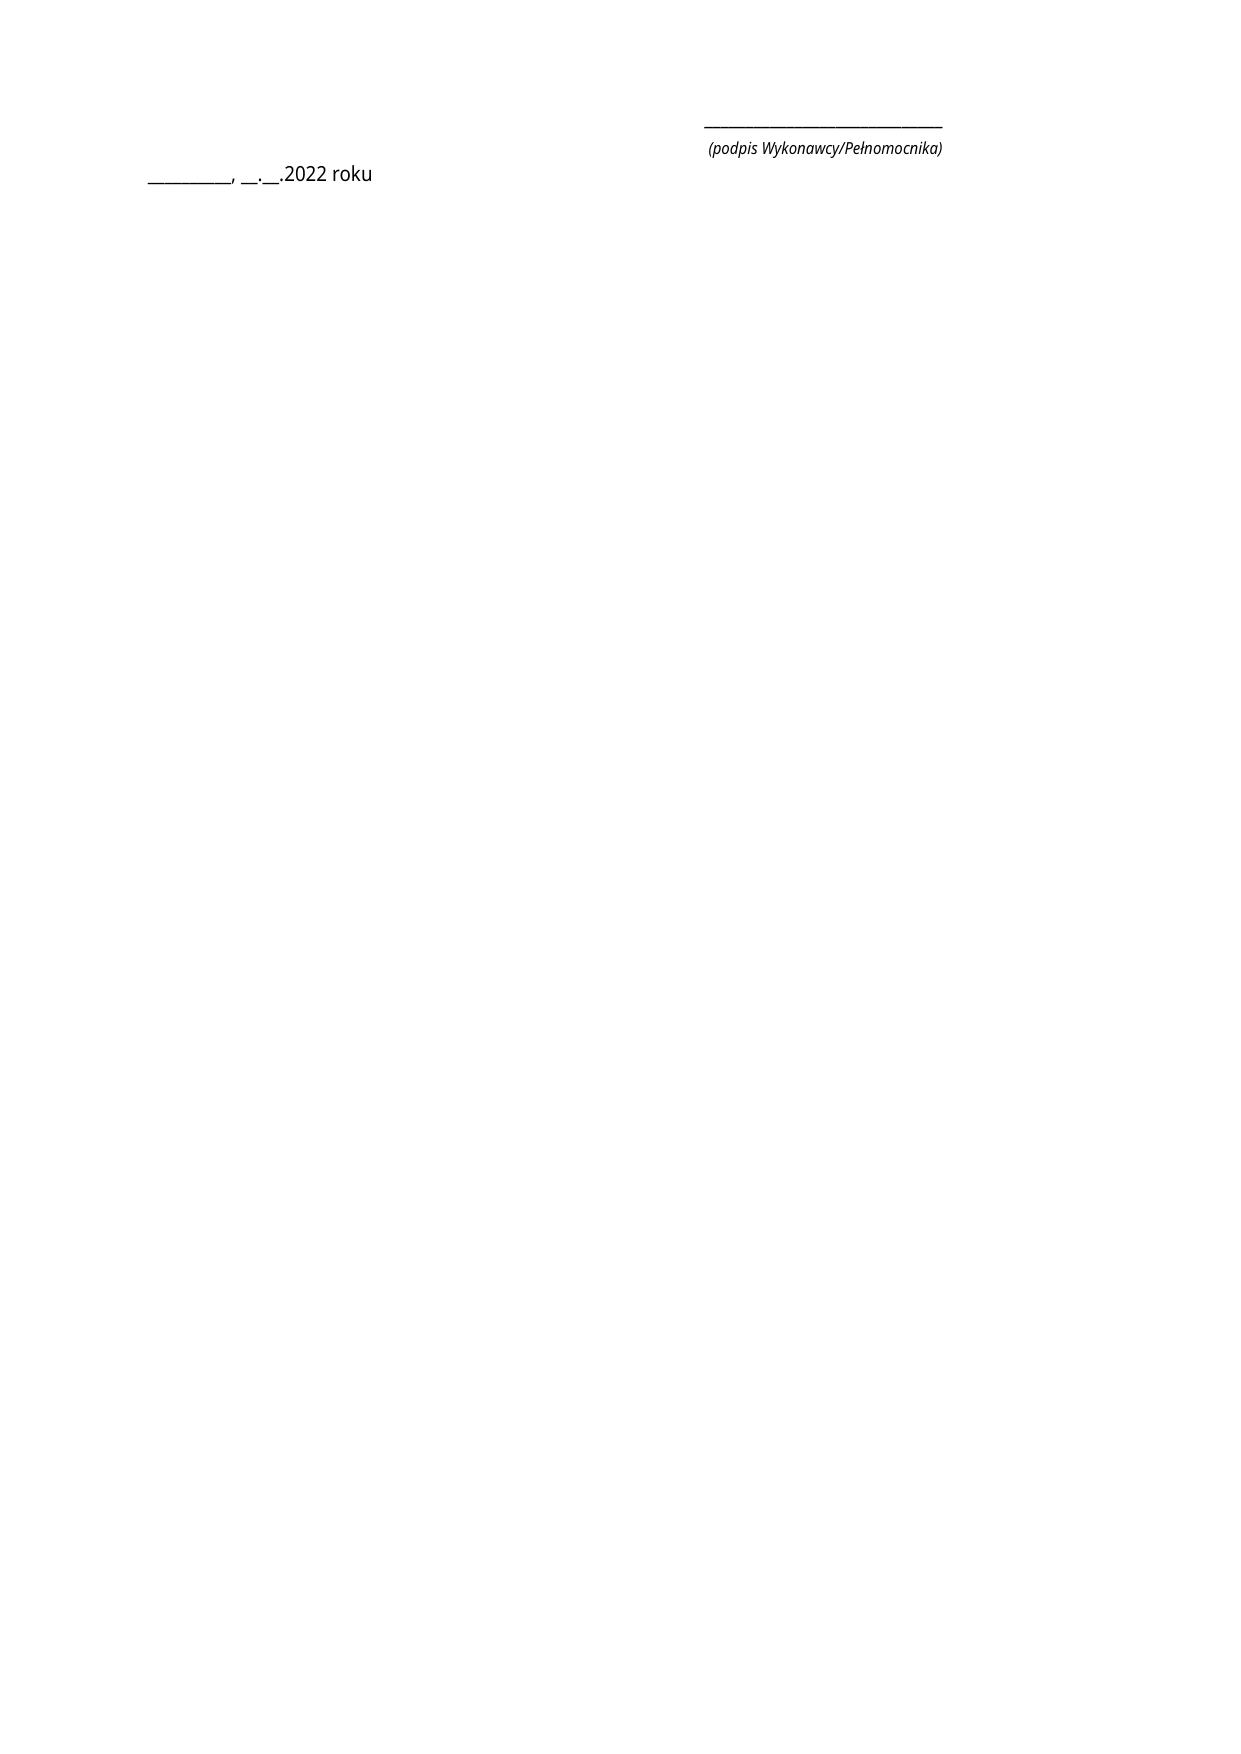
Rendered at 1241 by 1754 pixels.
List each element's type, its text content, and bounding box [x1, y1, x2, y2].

text _____________________________ [148, 103, 1093, 132]
text __________, __.__.2022 roku [148, 159, 1093, 187]
text (podpis Wykonawcy/Pełnomocnika) [148, 132, 1093, 159]
